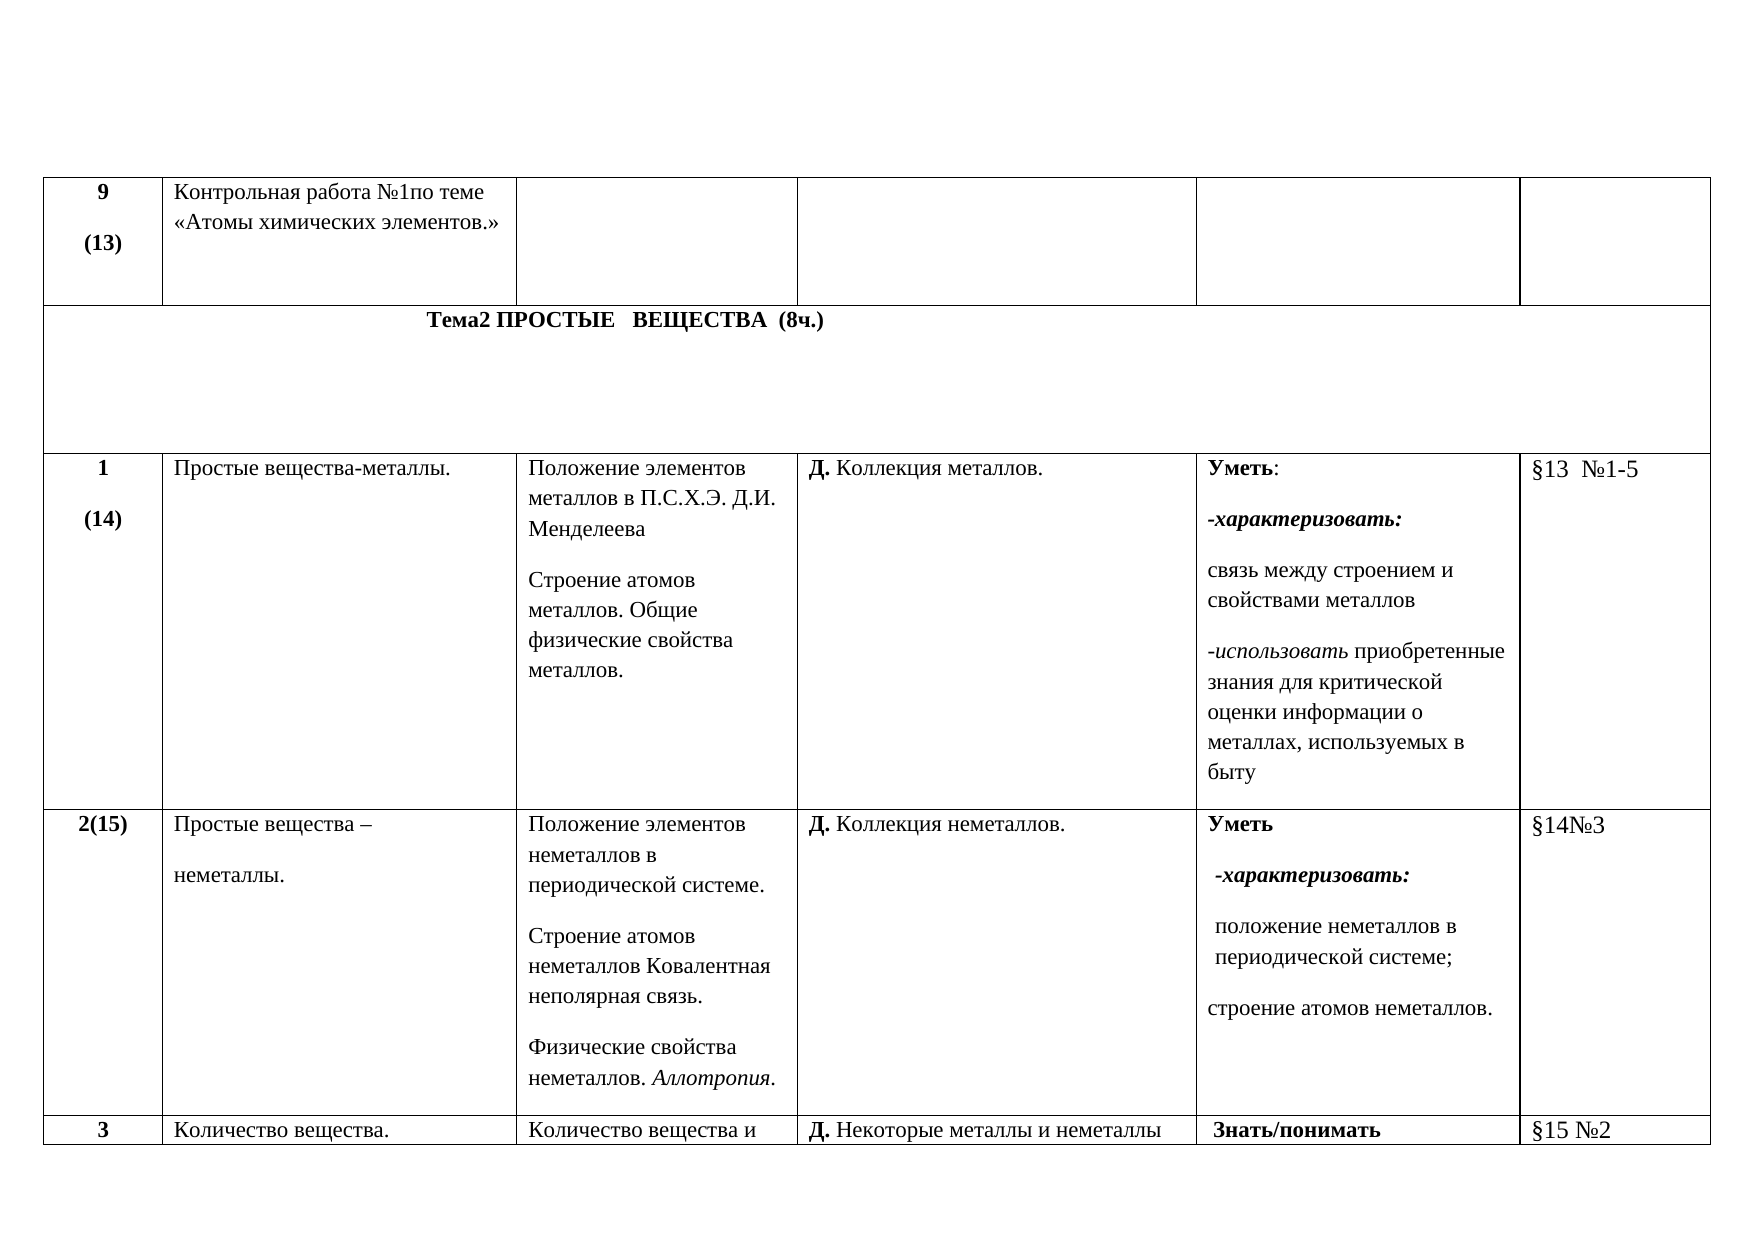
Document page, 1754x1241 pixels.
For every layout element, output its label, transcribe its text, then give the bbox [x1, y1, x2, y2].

table_cell Уметь: -характеризовать: связь между строением и свойствами металлов -использовать приобретенные знания для критической оценки информации о металлах, используемых в быту [1197, 454, 1519, 809]
table_cell Тема2 ПРОСТЫЕ ВЕЩЕСТВА (8ч.) [44, 306, 1710, 453]
table_cell Д. Коллекция металлов. [798, 454, 1196, 809]
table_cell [798, 1116, 1196, 1144]
table_cell [1197, 178, 1519, 305]
table_cell Простые вещества-металлы. [163, 454, 516, 809]
table_cell 9 (13) [44, 178, 162, 305]
table_cell 2(15) [44, 810, 162, 1114]
table_cell §14№3 [1521, 810, 1710, 1114]
table_cell [798, 178, 1196, 305]
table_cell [163, 1116, 516, 1144]
table_cell Уметь -характеризовать: положение неметаллов в периодической системе; строение атомов неметаллов. [1197, 810, 1519, 1114]
table_cell Положение элементов металлов в П.С.Х.Э. Д.И. Менделеева Строение атомов металлов. Общие физические свойства металлов. [517, 454, 797, 809]
table_cell Простые вещества – неметаллы. [163, 810, 516, 1114]
table_cell 3 (16) [44, 1116, 162, 1144]
table_cell §13 №1-5 [1521, 454, 1710, 809]
table_cell Контрольная работа №1по теме «Атомы химических элементов.» [163, 178, 516, 305]
table_cell Д. Коллекция неметаллов. [798, 810, 1196, 1114]
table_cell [517, 1116, 797, 1144]
table_cell [1521, 178, 1710, 305]
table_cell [1197, 1116, 1519, 1144]
table_cell [517, 178, 797, 305]
table_cell §15 №2 [1521, 1116, 1710, 1144]
table_cell 1 (14) [44, 454, 162, 809]
table_cell Положение элементов неметаллов в периодической системе. Строение атомов неметаллов Ковалентная неполярная связь. Физические свойства неметаллов. Аллотропия. [517, 810, 797, 1114]
